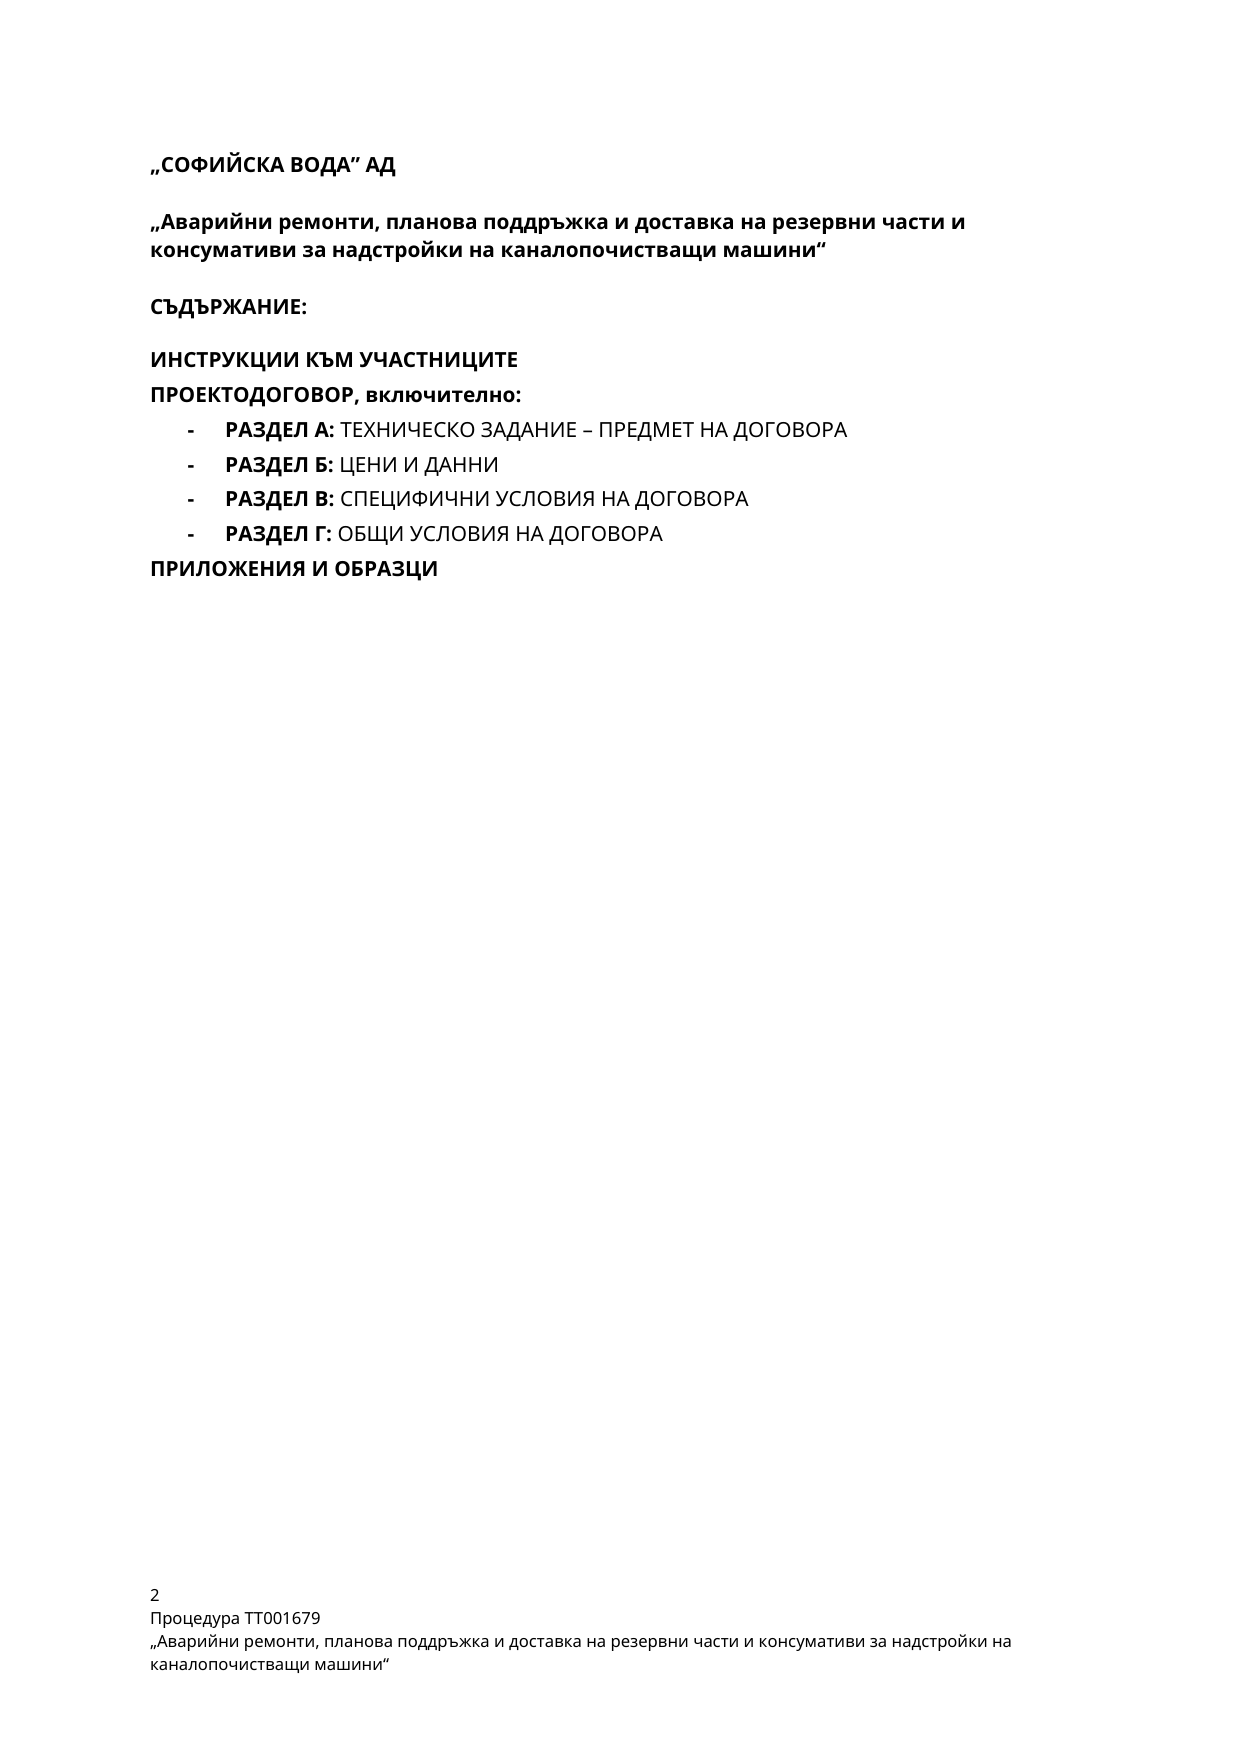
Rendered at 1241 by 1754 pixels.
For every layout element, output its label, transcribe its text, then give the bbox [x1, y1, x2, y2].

text ПРИЛОЖЕНИЯ И ОБРАЗЦИ [150, 554, 1090, 582]
text ПРОЕКТОДОГОВОР, включително: [150, 380, 1090, 409]
list РАЗДЕЛ Г: ОБЩИ УСЛОВИЯ НА ДОГОВОРА [187, 519, 1090, 547]
list РАЗДЕЛ В: СПЕЦИФИЧНИ УСЛОВИЯ НА ДОГОВОРА [187, 484, 1090, 513]
text „Аварийни ремонти, планова поддръжка и доставка на резервни части и консумативи за надстройки на каналопочистващи машини“ [150, 207, 1090, 264]
list РАЗДЕЛ А: ТЕХНИЧЕСКО ЗАДАНИЕ – ПРЕДМЕТ НА ДОГОВОРА [187, 415, 1090, 443]
text ИНСТРУКЦИИ КЪМ УЧАСТНИЦИТЕ [150, 346, 1090, 374]
list РАЗДЕЛ Б: ЦЕНИ И ДАННИ [187, 450, 1090, 478]
text СЪДЪРЖАНИЕ: [150, 292, 1090, 321]
text „СОФИЙСКА ВОДА” АД [150, 150, 1090, 178]
